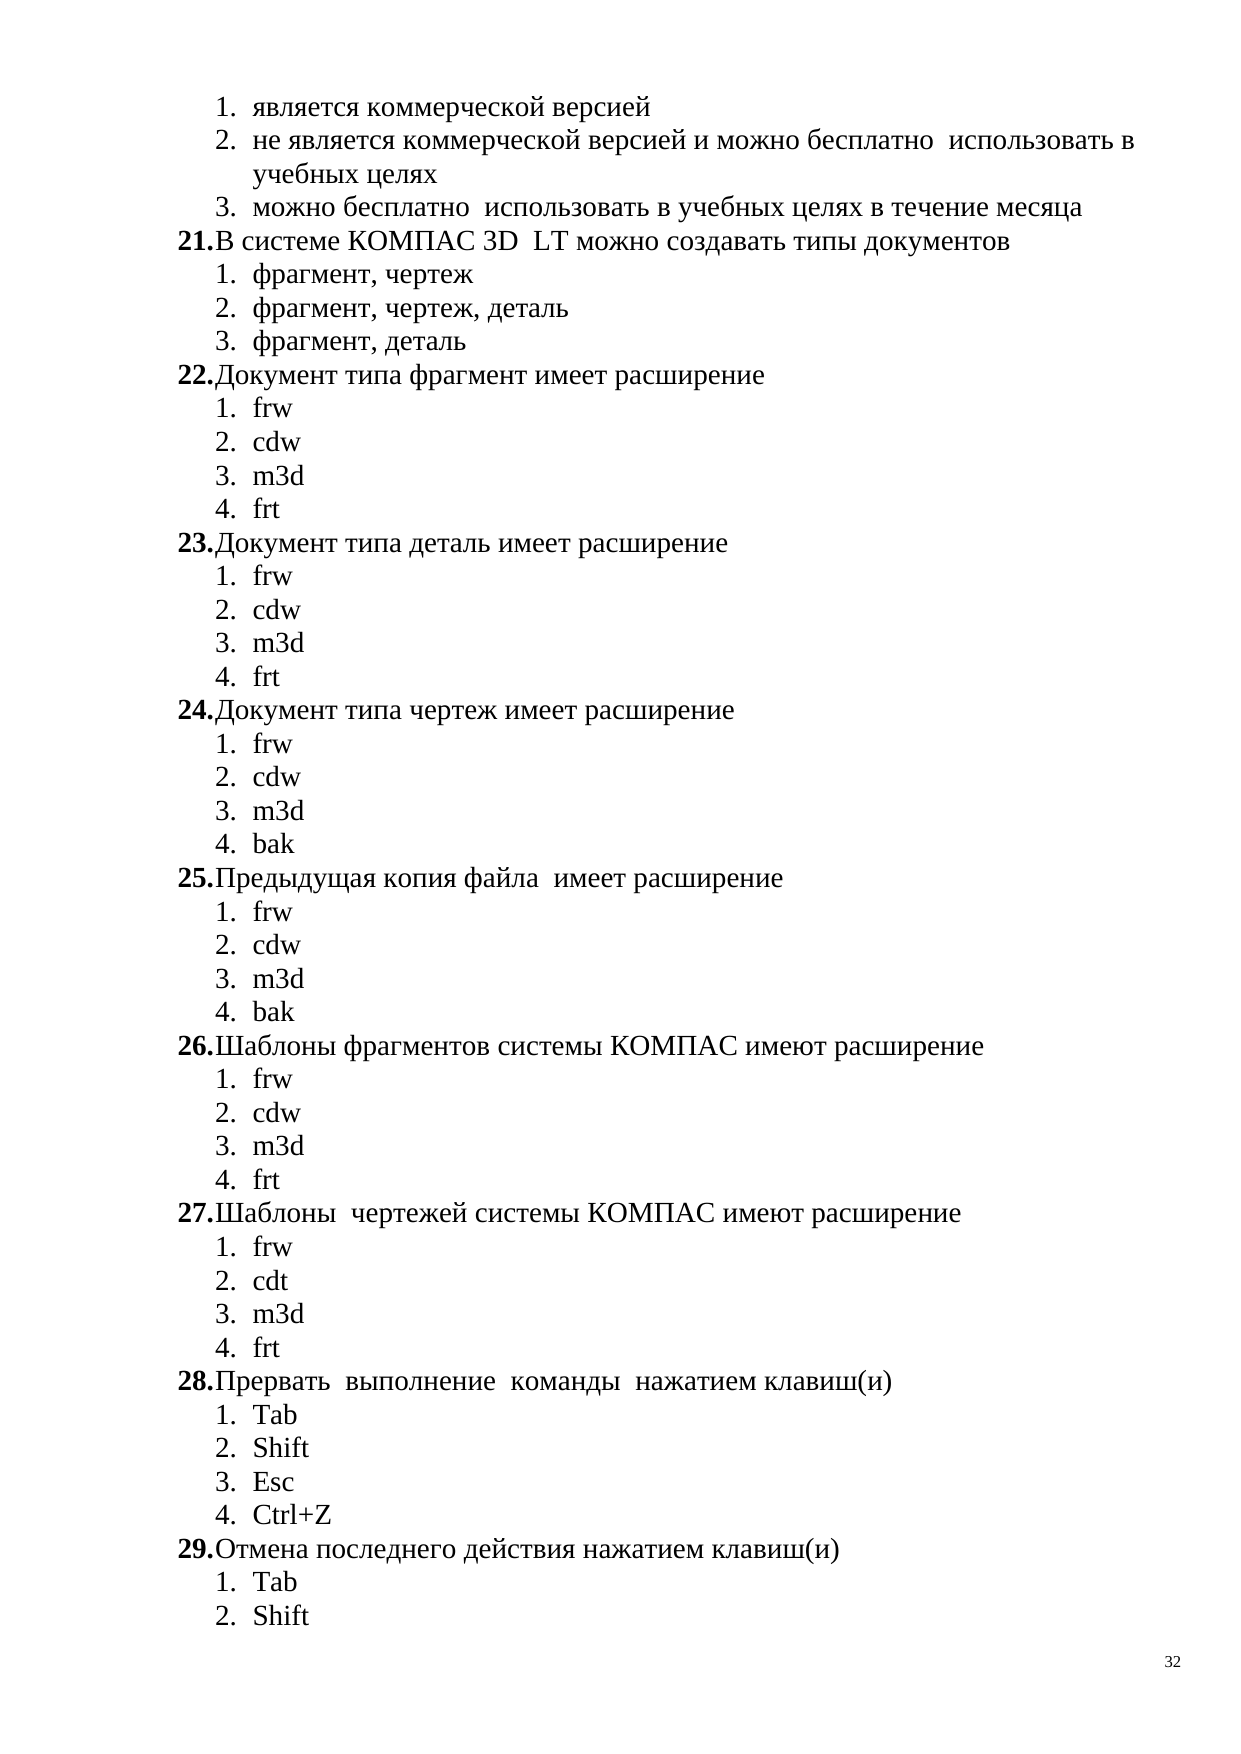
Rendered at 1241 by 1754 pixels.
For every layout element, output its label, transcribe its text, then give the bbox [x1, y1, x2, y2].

list m3d [215, 625, 1181, 659]
list bak [215, 827, 1181, 860]
list Tab [215, 1397, 1181, 1430]
list Шаблоны чертежей системы КОМПАС имеют расширение [177, 1196, 1181, 1229]
list frw [215, 894, 1181, 927]
list Документ типа чертеж имеет расширение [177, 692, 1181, 726]
list фрагмент, деталь [215, 323, 1181, 357]
list Tab [215, 1564, 1181, 1598]
list cdw [215, 424, 1181, 458]
list cdw [215, 592, 1181, 625]
list Отмена последнего действия нажатием клавиш(и) [177, 1531, 1181, 1564]
list frt [215, 659, 1181, 692]
list frt [215, 1162, 1181, 1196]
list Документ типа деталь имеет расширение [177, 525, 1181, 558]
list frw [215, 558, 1181, 592]
list Ctrl+Z [215, 1497, 1181, 1531]
list frw [215, 391, 1181, 424]
list m3d [215, 1296, 1181, 1330]
list cdt [215, 1263, 1181, 1296]
list можно бесплатно использовать в учебных целях в течение месяца [215, 189, 1181, 223]
list frt [215, 491, 1181, 525]
list m3d [215, 458, 1181, 491]
list не является коммерческой версией и можно бесплатно использовать в учебных целях [215, 122, 1181, 189]
list Shift [215, 1598, 1181, 1632]
list frw [215, 1061, 1181, 1095]
list Предыдущая копия файла имеет расширение [177, 860, 1181, 894]
list frw [215, 726, 1181, 759]
list cdw [215, 927, 1181, 961]
list В системе КОМПАС 3D LT можно создавать типы документов [177, 223, 1181, 256]
list Shift [215, 1430, 1181, 1464]
list bak [215, 994, 1181, 1028]
list cdw [215, 759, 1181, 793]
list frw [215, 1229, 1181, 1263]
list m3d [215, 793, 1181, 827]
list m3d [215, 961, 1181, 994]
list Прервать выполнение команды нажатием клавиш(и) [177, 1363, 1181, 1397]
list фрагмент, чертеж, деталь [215, 290, 1181, 323]
list Документ типа фрагмент имеет расширение [177, 357, 1181, 391]
list frt [215, 1330, 1181, 1363]
list Шаблоны фрагментов системы КОМПАС имеют расширение [177, 1028, 1181, 1061]
list m3d [215, 1128, 1181, 1162]
list Esc [215, 1464, 1181, 1497]
list фрагмент, чертеж [215, 256, 1181, 290]
list cdw [215, 1095, 1181, 1128]
list является коммерческой версией [215, 89, 1181, 122]
